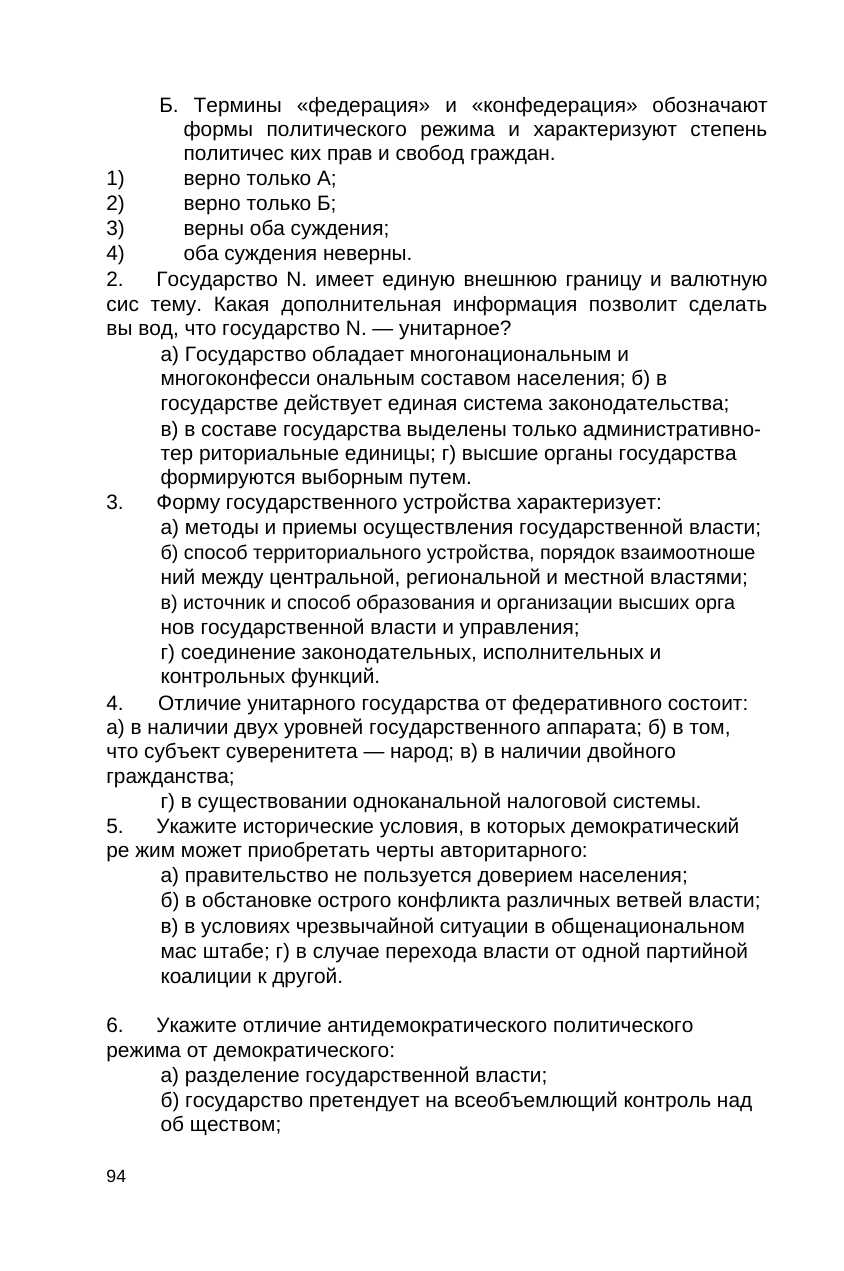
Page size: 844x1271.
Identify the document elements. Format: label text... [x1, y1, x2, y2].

text а) Государство обладает многонациональным и многоконфесси­ ональным составом населения; б) в государстве действует единая система законодательства; [160, 342, 768, 414]
text г) соединение законодательных, исполнительных и контрольных функций. [160, 641, 768, 688]
list Форму государственного устройства характеризует: [106, 490, 768, 514]
text б) в обстановке острого конфликта различных ветвей власти; [160, 888, 768, 912]
text а) методы и приемы осуществления государственной власти; [160, 515, 768, 539]
text а) правительство не пользуется доверием населения; [160, 863, 768, 887]
text ний между центральной, региональной и местной властями; [160, 565, 768, 589]
text б) государство претендует на всеобъемлющий контроль над об­ ществом; [160, 1089, 768, 1136]
list верны оба суждения; [106, 216, 768, 240]
text г) в существовании одноканальной налоговой системы. [160, 789, 768, 813]
text 94 [106, 1166, 768, 1186]
list Отличие унитарного государства от федеративного состоит: а) в наличии двух уровней государственного аппарата; б) в том, что субъект суверенитета — народ; в) в наличии двойного гражданства; [106, 691, 768, 788]
text в) в составе государства выделены только административно-тер­ риториальные единицы; г) высшие органы государства формируются выборным путем. [160, 416, 768, 489]
list Государство N. имеет единую внешнюю границу и валютную сис­ тему. Какая дополнительная информация позволит сделать вы­ вод, что государство N. — унитарное? [106, 267, 768, 340]
text Б. Термины «федерация» и «конфедерация» обозначают формы политического режима и характеризуют степень политичес­ ких прав и свобод граждан. [159, 92, 768, 165]
list верно только А; [106, 166, 768, 190]
text нов государственной власти и управления; [160, 615, 768, 639]
list Укажите исторические условия, в которых демократический ре­ жим может приобретать черты авторитарного: [106, 815, 768, 862]
text а) разделение государственной власти; [160, 1063, 768, 1087]
text в) источник и способ образования и организации высших орга­ [160, 591, 768, 614]
list верно только Б; [106, 191, 768, 215]
text б) способ территориального устройства, порядок взаимоотноше­ [160, 541, 768, 564]
text в) в условиях чрезвычайной ситуации в общенациональном мас­ штабе; г) в случае перехода власти от одной партийной коалиции к другой. [160, 914, 768, 987]
list Укажите отличие антидемократического политического режима от демократического: [106, 1014, 768, 1061]
list оба суждения неверны. [106, 241, 768, 265]
